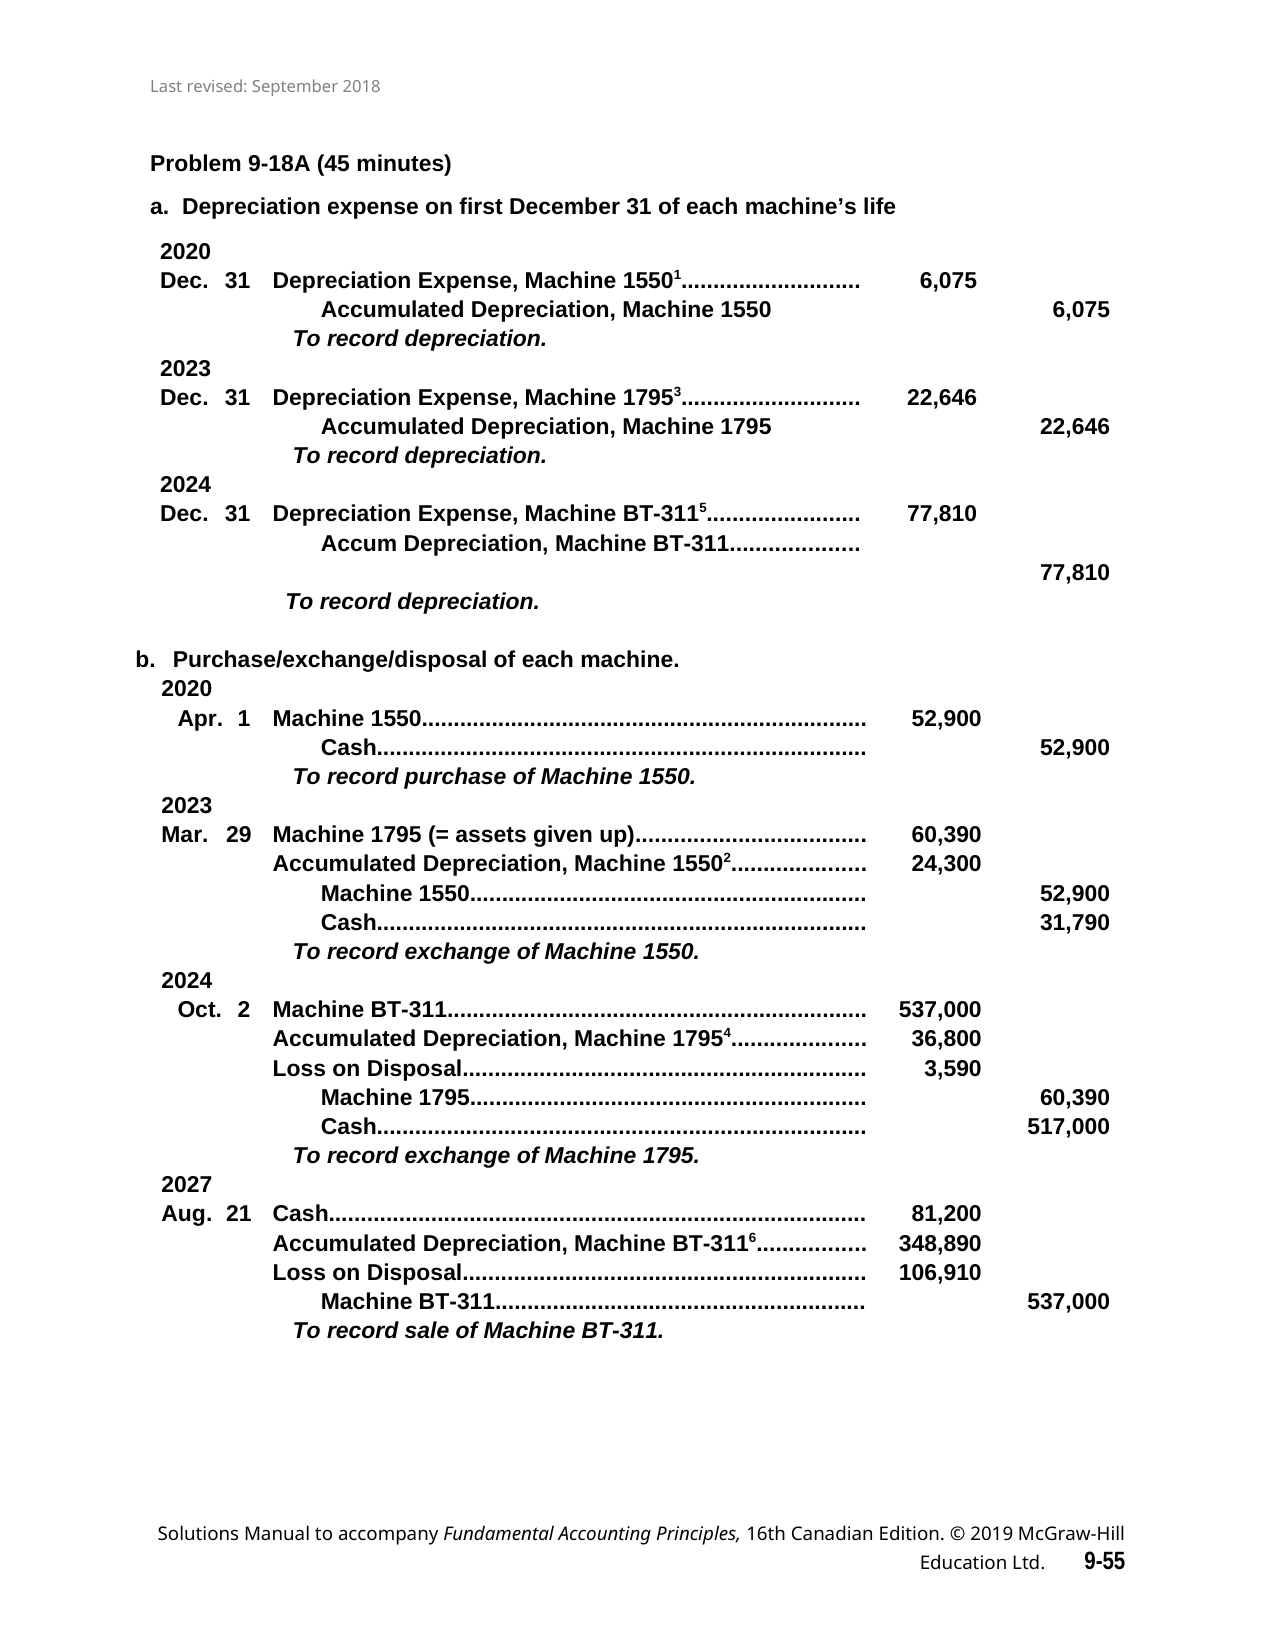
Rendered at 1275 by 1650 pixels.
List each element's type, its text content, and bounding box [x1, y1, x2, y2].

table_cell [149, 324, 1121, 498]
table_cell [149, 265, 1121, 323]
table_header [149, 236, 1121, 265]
text a. Depreciation expense on first December 31 of each machine’s life [150, 193, 1125, 219]
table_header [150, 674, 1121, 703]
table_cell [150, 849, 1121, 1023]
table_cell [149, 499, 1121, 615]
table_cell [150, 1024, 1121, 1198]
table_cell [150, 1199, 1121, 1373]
text b. Purchase/exchange/disposal of each machine. [135, 644, 1125, 673]
text Problem 9-18A (45 minutes) [150, 150, 1125, 176]
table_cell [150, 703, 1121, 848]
